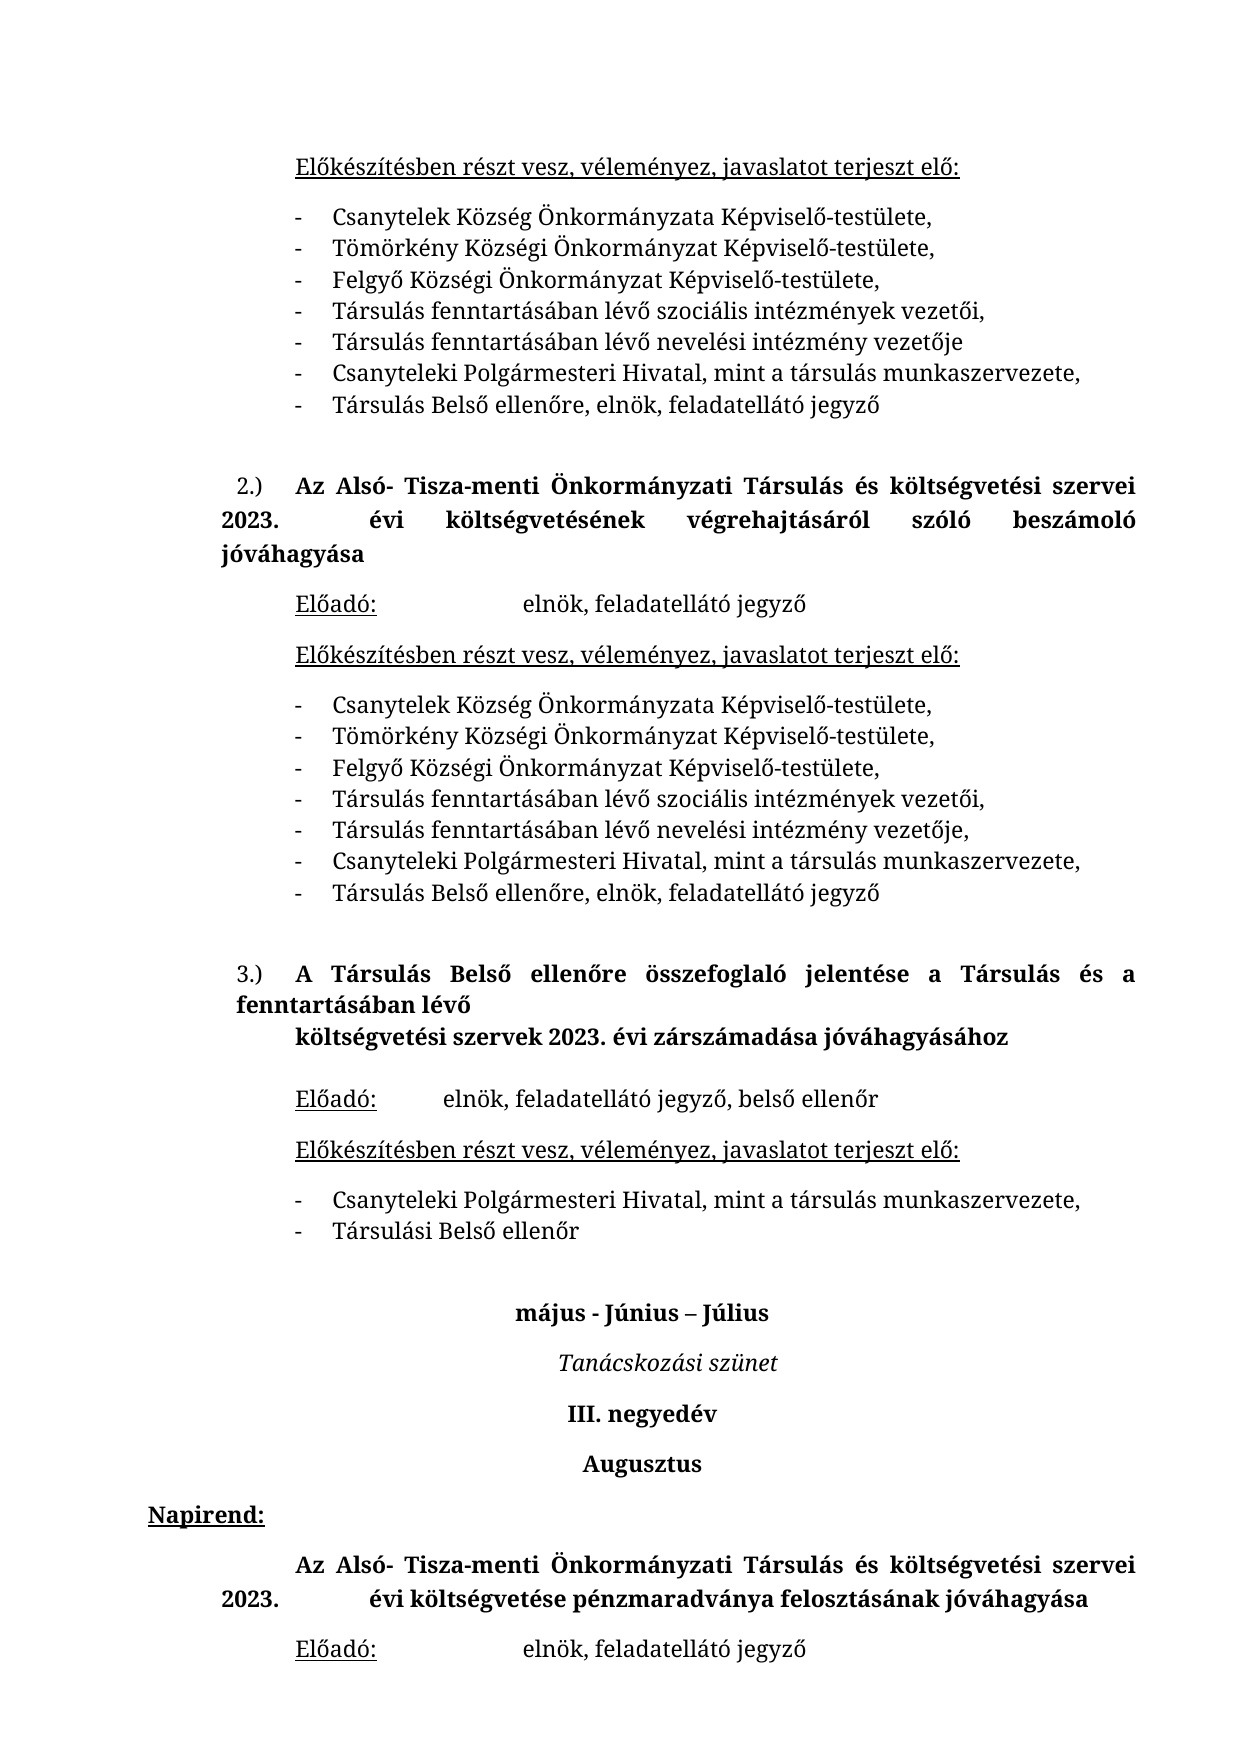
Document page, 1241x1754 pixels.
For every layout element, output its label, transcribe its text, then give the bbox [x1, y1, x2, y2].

list Tömörkény Községi Önkormányzat Képviselő-testülete, [294, 232, 1137, 263]
text Tanácskozási szünet [148, 1347, 1137, 1378]
text Előadó: elnök, feladatellátó jegyző, belső ellenőr [177, 1083, 1137, 1114]
text Előkészítésben részt vesz, véleményez, javaslatot terjeszt elő: [185, 1133, 1137, 1165]
list Társulás fenntartásában lévő nevelési intézmény vezetője, [294, 814, 1137, 845]
text május - Június – Július [148, 1297, 1137, 1328]
text Előkészítésben részt vesz, véleményez, javaslatot terjeszt elő: [185, 638, 1137, 670]
text Előadó: elnök, feladatellátó jegyző [185, 588, 1137, 619]
list Csanyteleki Polgármesteri Hivatal, mint a társulás munkaszervezete, [294, 1184, 1137, 1215]
text Napirend: [148, 1498, 1137, 1530]
list Felgyő Községi Önkormányzat Képviselő-testülete, [294, 263, 1137, 295]
text Augusztus [148, 1448, 1137, 1479]
list Társulás Belső ellenőre, elnök, feladatellátó jegyző [294, 876, 1137, 908]
list Társulás fenntartásában lévő nevelési intézmény vezetője [294, 326, 1137, 357]
text Előadó: elnök, feladatellátó jegyző [148, 1633, 1137, 1664]
text Előkészítésben részt vesz, véleményez, javaslatot terjeszt elő: [185, 151, 1137, 182]
list Felgyő Községi Önkormányzat Képviselő-testülete, [294, 751, 1137, 783]
list Társulási Belső ellenőr [294, 1215, 1137, 1246]
list Társulás Belső ellenőre, elnök, feladatellátó jegyző [294, 388, 1137, 420]
text 3.) A Társulás Belső ellenőre összefoglaló jelentése a Társulás és a fenntartásában lévő [177, 958, 1137, 1021]
list Csanytelek Község Önkormányzata Képviselő-testülete, [294, 201, 1137, 232]
text költségvetési szervek 2023. évi zárszámadása jóváhagyásához [177, 1021, 1137, 1052]
text III. negyedév [148, 1398, 1137, 1429]
list Csanyteleki Polgármesteri Hivatal, mint a társulás munkaszervezete, [294, 357, 1137, 388]
text 2.) Az Alsó- Tisza-menti Önkormányzati Társulás és költségvetési szervei 2023. évi költségvetésének végrehajtásáról szóló beszámoló jóváhagyása [221, 470, 1137, 569]
list Tömörkény Községi Önkormányzat Képviselő-testülete, [294, 720, 1137, 751]
list Csanytelek Község Önkormányzata Képviselő-testülete, [294, 689, 1137, 720]
list Társulás fenntartásában lévő szociális intézmények vezetői, [294, 295, 1137, 326]
list Csanyteleki Polgármesteri Hivatal, mint a társulás munkaszervezete, [294, 845, 1137, 876]
text Az Alsó- Tisza-menti Önkormányzati Társulás és költségvetési szervei 2023. évi költségvetése pénzmaradványa felosztásának jóváhagyása [207, 1549, 1137, 1614]
list Társulás fenntartásában lévő szociális intézmények vezetői, [294, 783, 1137, 814]
